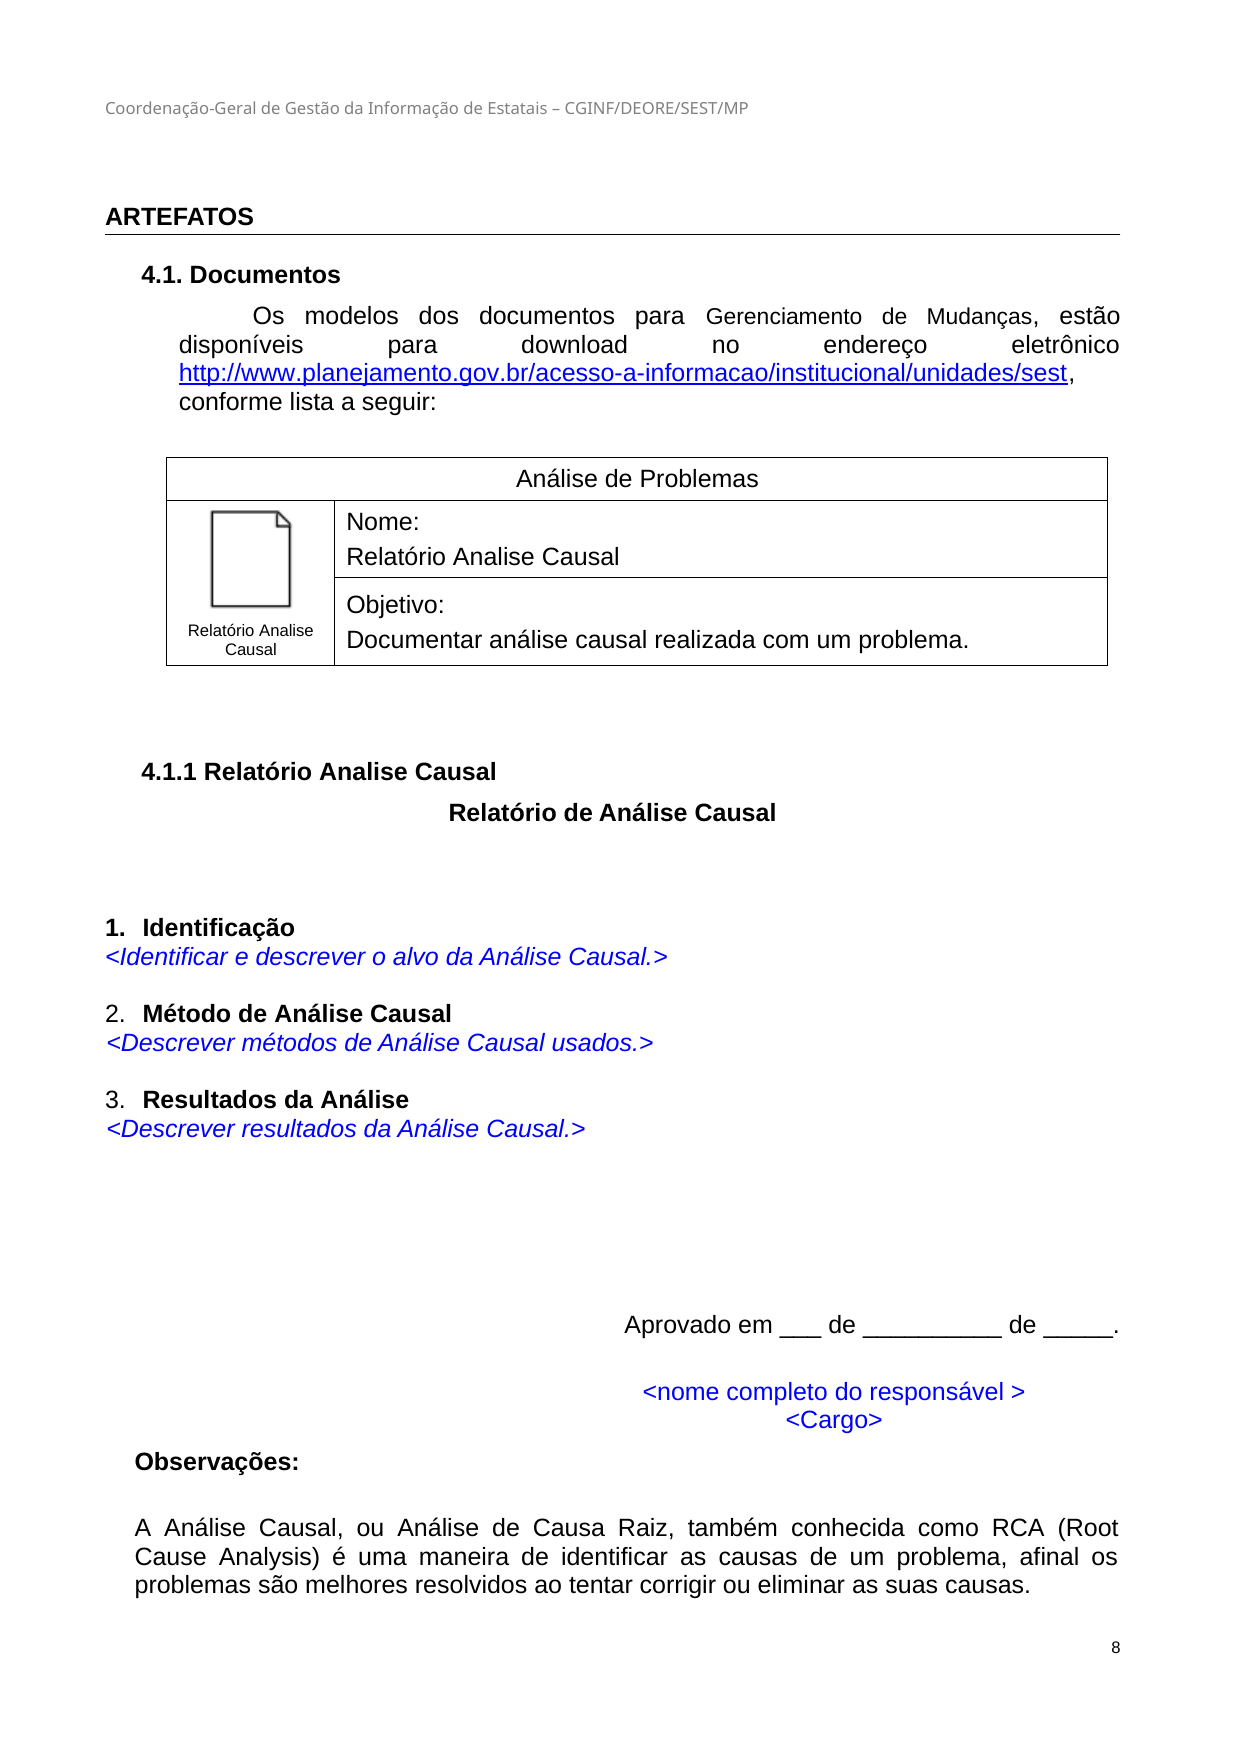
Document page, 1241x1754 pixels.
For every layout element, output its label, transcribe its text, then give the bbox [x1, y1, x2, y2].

subtitle 4.1. Documentos [141, 260, 1120, 288]
list Método de Análise Causal [105, 999, 1120, 1028]
table_header Análise de Problemas [167, 458, 1107, 499]
table_cell Relatório Analise Causal [167, 501, 334, 665]
text <Cargo> [474, 1405, 1120, 1434]
text <Identificar e descrever o alvo da Análise Causal.> [105, 942, 1120, 970]
subtitle 4.1.1 Relatório Analise Causal [141, 757, 1120, 785]
text Aprovado em ___ de __________ de _____. [134, 1310, 1120, 1339]
text <nome completo do responsável > [548, 1377, 1120, 1405]
text Observações: [134, 1447, 1120, 1475]
text A Análise Causal, ou Análise de Causa Raiz, também conhecida como RCA (Root Cause Analysis) é uma maneira de identificar as causas de um problema, afinal os problemas são melhores resolvidos ao tentar corrigir ou eliminar as suas causas. [134, 1513, 1120, 1599]
table_cell Objetivo: Documentar análise causal realizada com um problema. [335, 578, 1107, 665]
picture [204, 506, 297, 615]
text <Descrever métodos de Análise Causal usados.> [106, 1028, 1120, 1057]
text <Descrever resultados da Análise Causal.> [106, 1114, 1120, 1143]
table_cell Nome: Relatório Analise Causal [335, 501, 1107, 577]
list Resultados da Análise [105, 1085, 1120, 1114]
text Relatório de Análise Causal [105, 798, 1120, 827]
list Identificação [105, 913, 1120, 942]
subtitle ARTEFATOS [105, 202, 1120, 234]
text Os modelos dos documentos para Gerenciamento de Mudanças, estão disponíveis para download no endereço eletrônico http://www.planejamento.gov.br/acesso-a-informacao/institucional/unidades/sest, conforme lista a seguir: [178, 301, 1120, 416]
